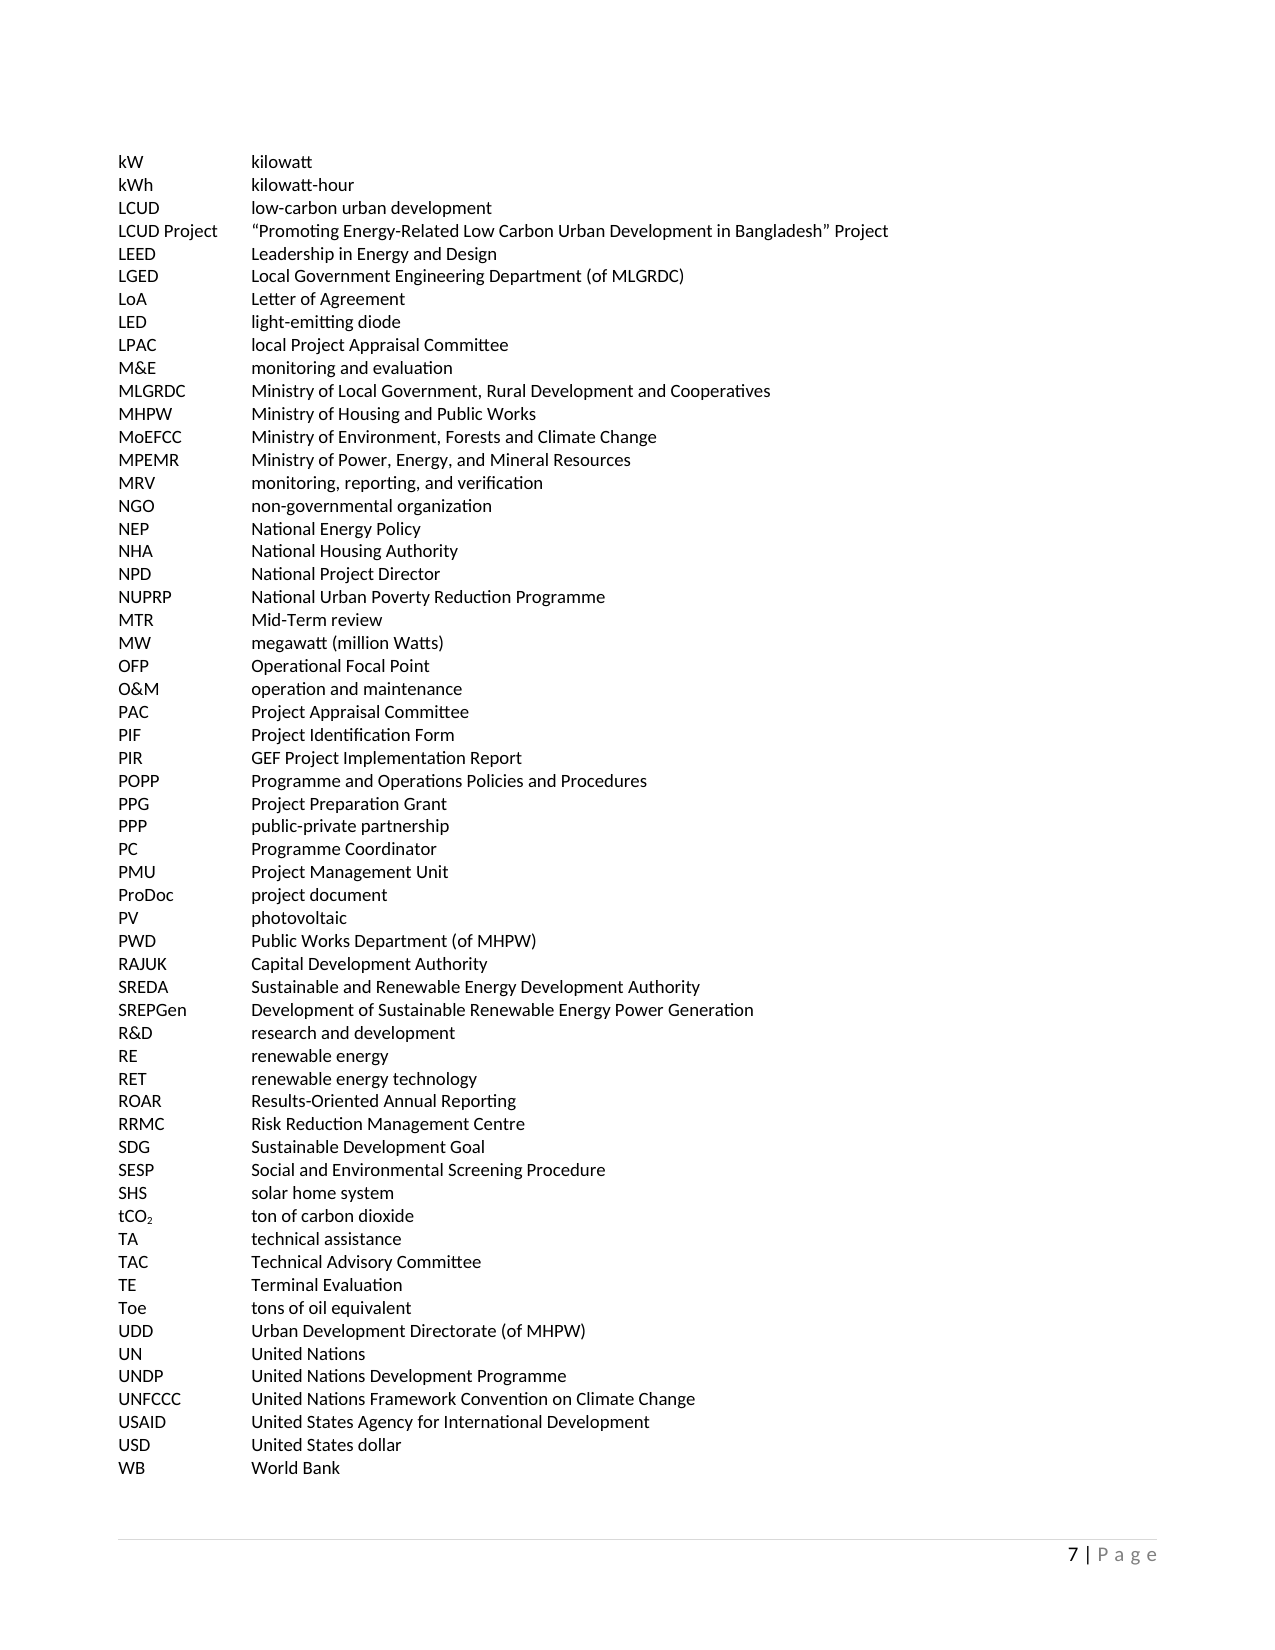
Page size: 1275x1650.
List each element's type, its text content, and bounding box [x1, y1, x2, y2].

text NGO non-governmental organization [118, 494, 1157, 517]
text TE Terminal Evaluation [118, 1273, 1157, 1296]
text R&D research and development [118, 1021, 1157, 1044]
text SREDA Sustainable and Renewable Energy Development Authority [118, 975, 1157, 998]
text NUPRP National Urban Poverty Reduction Programme [118, 585, 1157, 608]
text NPD National Project Director [118, 562, 1157, 585]
text SREPGen Development of Sustainable Renewable Energy Power Generation [118, 998, 1157, 1021]
text PPP public-private partnership [118, 814, 1157, 837]
text PAC Project Appraisal Committee [118, 700, 1157, 723]
text kWh kilowatt-hour [118, 173, 1157, 196]
text UNFCCC United Nations Framework Convention on Climate Change [118, 1387, 1157, 1410]
text UN United Nations [118, 1342, 1157, 1364]
text RRMC Risk Reduction Management Centre [118, 1112, 1157, 1135]
text LEED Leadership in Energy and Design [118, 242, 1157, 264]
text MPEMR Ministry of Power, Energy, and Mineral Resources [118, 448, 1157, 471]
text PMU Project Management Unit [118, 860, 1157, 883]
text RE renewable energy [118, 1044, 1157, 1067]
text MHPW Ministry of Housing and Public Works [118, 402, 1157, 425]
text NEP National Energy Policy [118, 517, 1157, 539]
text PPG Project Preparation Grant [118, 792, 1157, 814]
text SESP Social and Environmental Screening Procedure [118, 1158, 1157, 1181]
text LoA Letter of Agreement [118, 287, 1157, 310]
text TA technical assistance [118, 1227, 1157, 1250]
text RET renewable energy technology [118, 1067, 1157, 1089]
text MW megawatt (million Watts) [118, 631, 1157, 654]
text MRV monitoring, reporting, and verification [118, 471, 1157, 494]
text MLGRDC Ministry of Local Government, Rural Development and Cooperatives [118, 379, 1157, 402]
text OFP Operational Focal Point [118, 654, 1157, 677]
text LGED Local Government Engineering Department (of MLGRDC) [118, 264, 1157, 287]
text TAC Technical Advisory Committee [118, 1250, 1157, 1273]
text Toe tons of oil equivalent [118, 1296, 1157, 1319]
text MTR Mid-Term review [118, 608, 1157, 631]
text tCO2 ton of carbon dioxide [118, 1204, 1157, 1227]
text RAJUK Capital Development Authority [118, 952, 1157, 975]
text PV photovoltaic [118, 906, 1157, 929]
text LPAC local Project Appraisal Committee [118, 333, 1157, 356]
text USD United States dollar [118, 1433, 1157, 1456]
text PWD Public Works Department (of MHPW) [118, 929, 1157, 952]
text UNDP United Nations Development Programme [118, 1364, 1157, 1387]
text PIR GEF Project Implementation Report [118, 746, 1157, 769]
text M&E monitoring and evaluation [118, 356, 1157, 379]
text WB World Bank [118, 1456, 1157, 1479]
text SDG Sustainable Development Goal [118, 1135, 1157, 1158]
text SHS solar home system [118, 1181, 1157, 1204]
text UDD Urban Development Directorate (of MHPW) [118, 1319, 1157, 1342]
text O&M operation and maintenance [118, 677, 1157, 700]
text ProDoc project document [118, 883, 1157, 906]
text kW kilowatt [118, 150, 1157, 173]
text LCUD Project “Promoting Energy-Related Low Carbon Urban Development in Bangladesh” Project [118, 219, 1157, 242]
text USAID United States Agency for International Development [118, 1410, 1157, 1433]
text PC Programme Coordinator [118, 837, 1157, 860]
text PIF Project Identification Form [118, 723, 1157, 746]
text POPP Programme and Operations Policies and Procedures [118, 769, 1157, 792]
text NHA National Housing Authority [118, 539, 1157, 562]
text LCUD low-carbon urban development [118, 196, 1157, 219]
text MoEFCC Ministry of Environment, Forests and Climate Change [118, 425, 1157, 448]
text ROAR Results-Oriented Annual Reporting [118, 1089, 1157, 1112]
text LED light-emitting diode [118, 310, 1157, 333]
